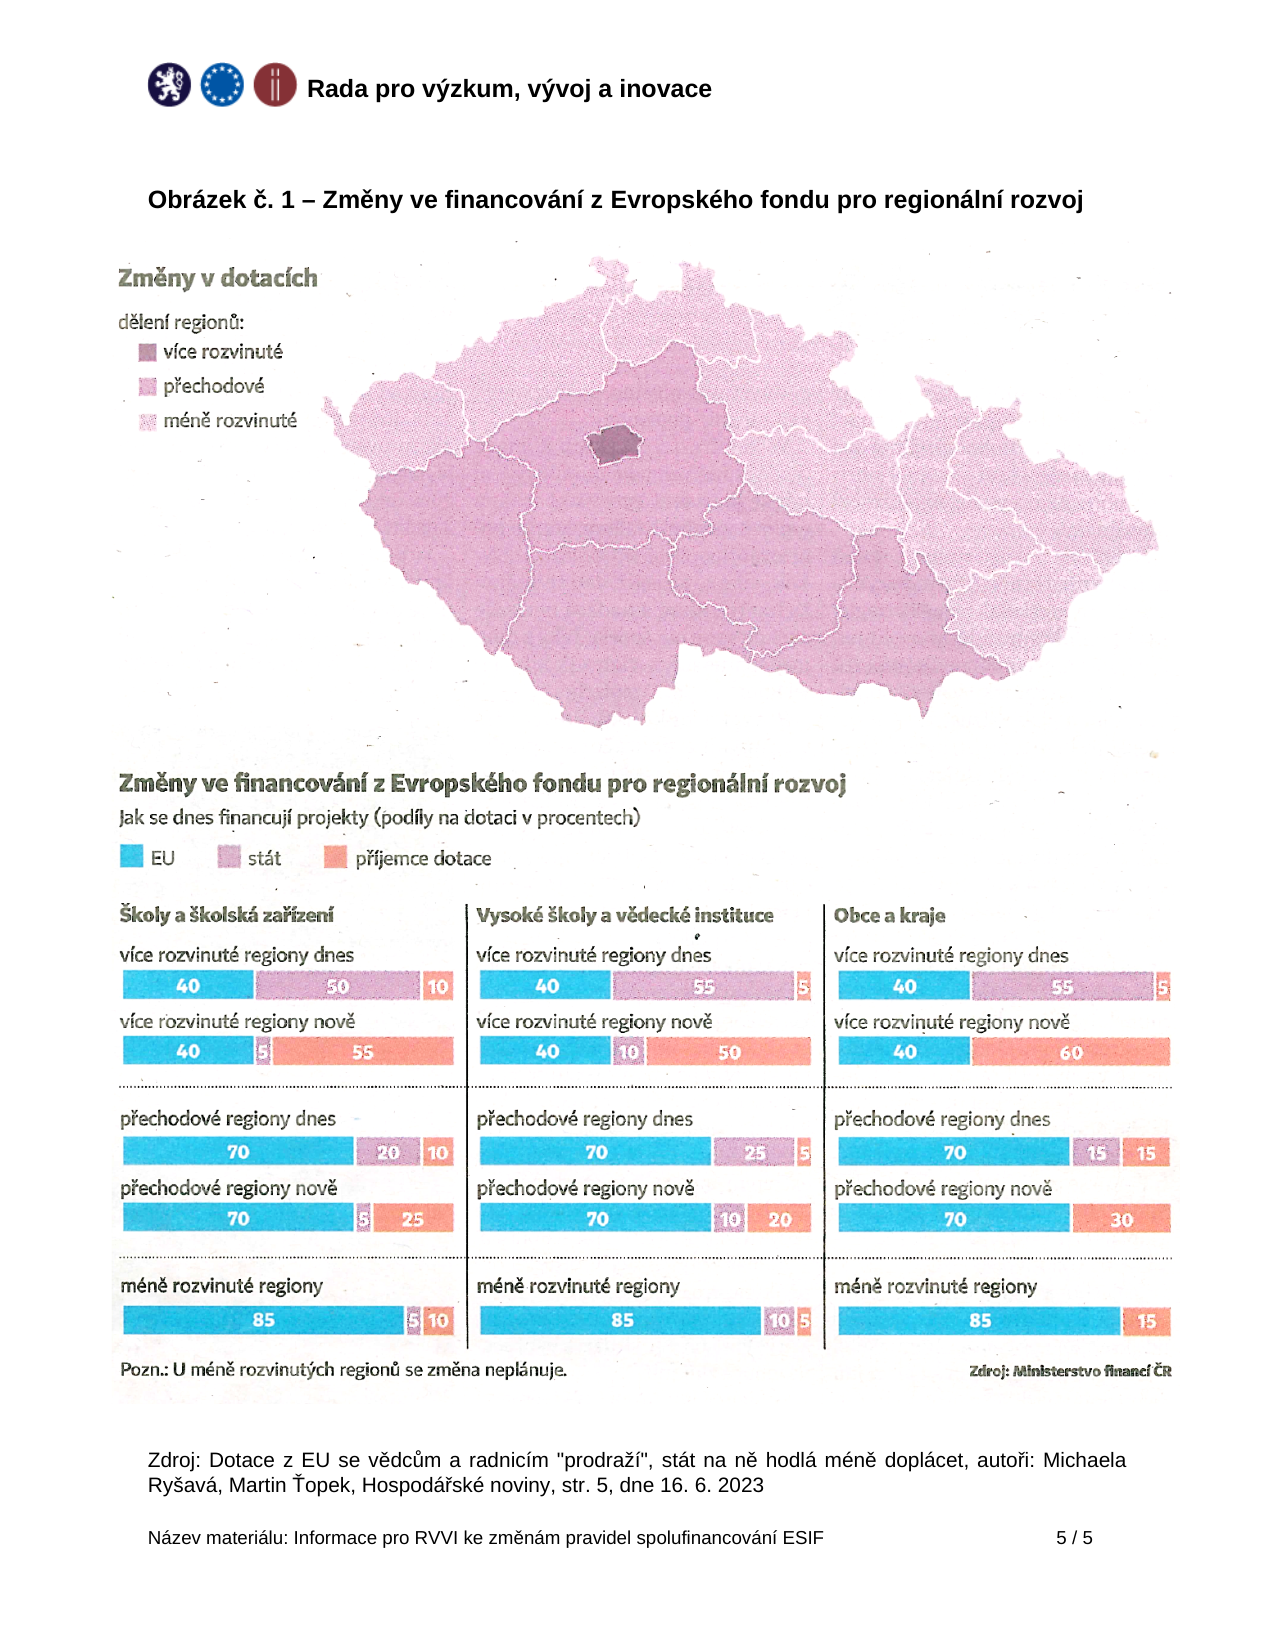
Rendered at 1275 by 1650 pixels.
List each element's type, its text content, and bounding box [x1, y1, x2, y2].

text Zdroj: Dotace z EU se vědcům a radnicím "prodraží", stát na ně hodlá méně doplácet, autoři: Michaela Ryšavá, Martin Ťopek, Hospodářské noviny, str. 5, dne 16. 6. 2023 [148, 1404, 1127, 1497]
picture [113, 239, 1179, 1404]
text Obrázek č. 1 – Změny ve financování z Evropského fondu pro regionální rozvoj [148, 185, 1127, 214]
picture [147, 62, 298, 108]
